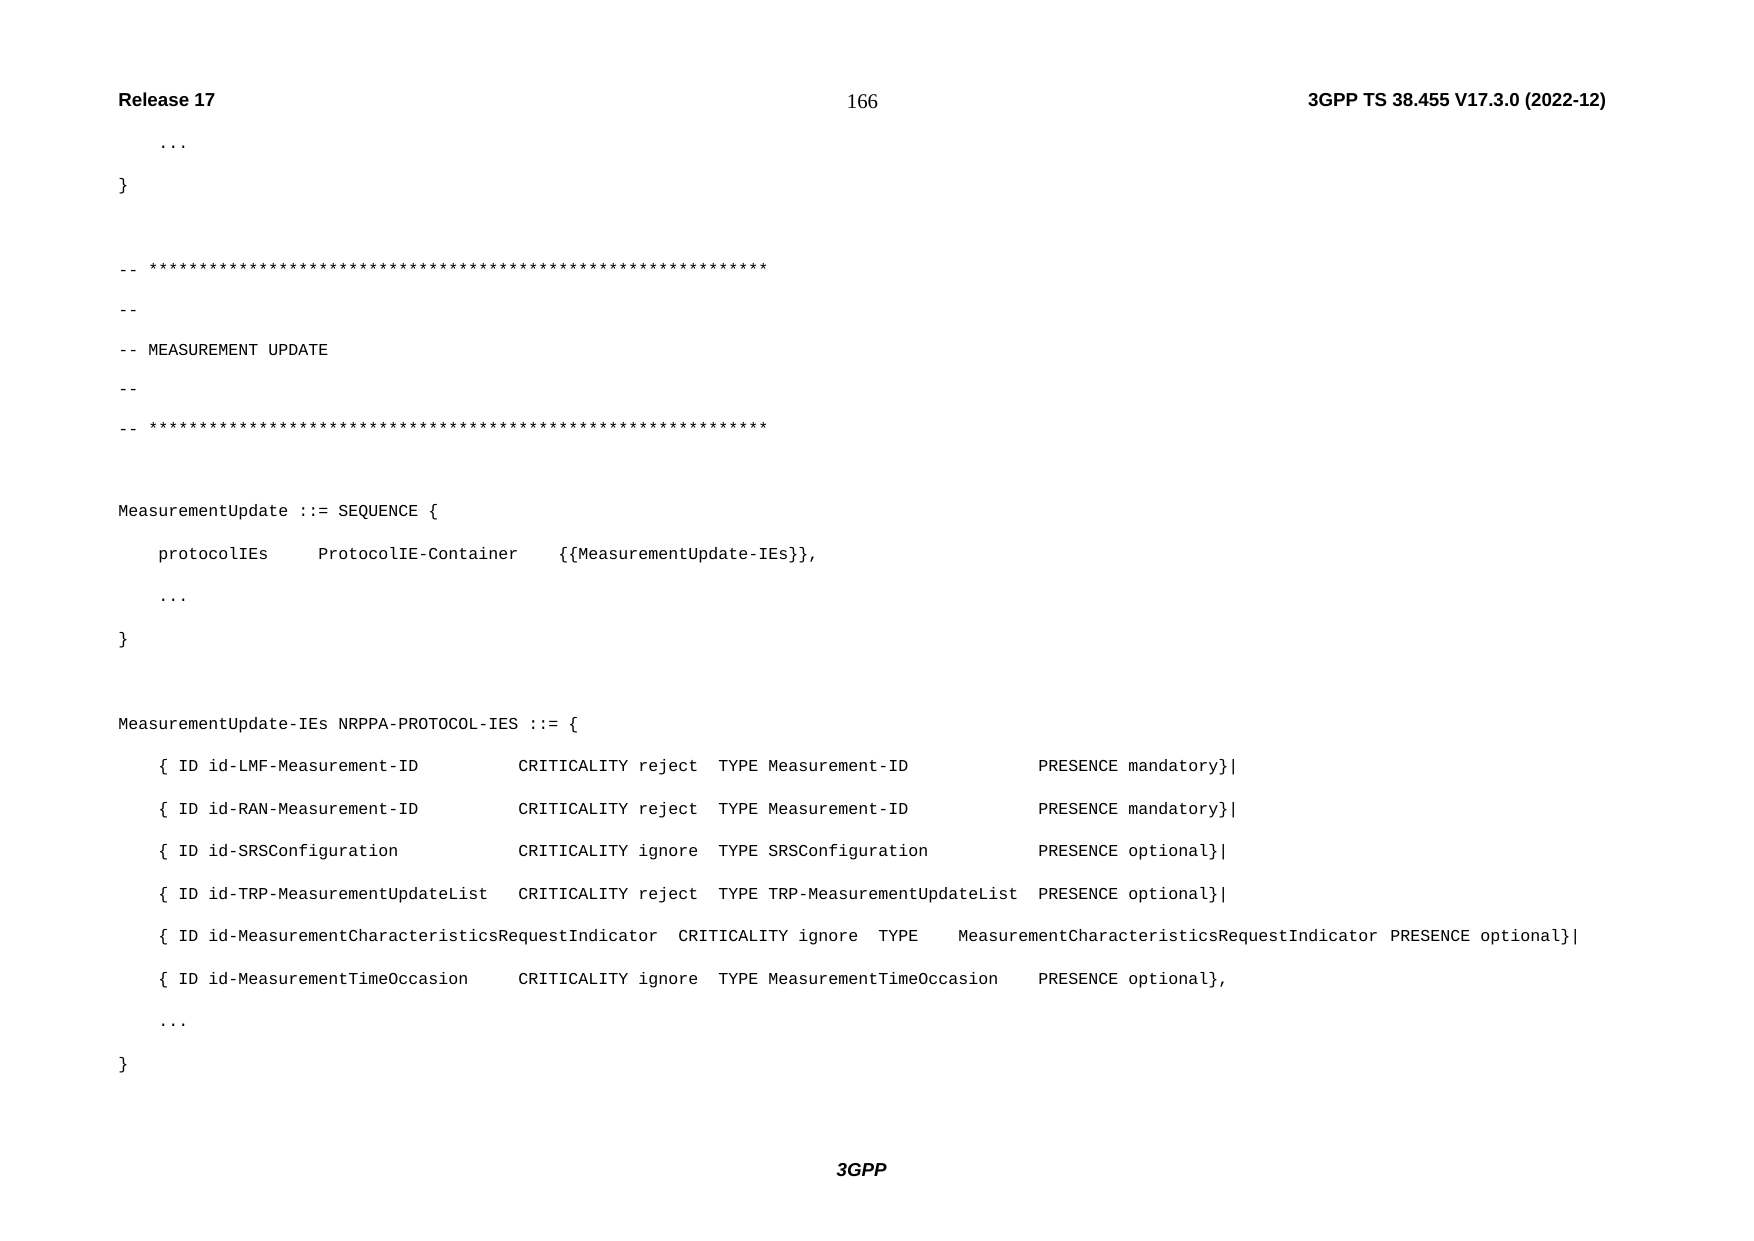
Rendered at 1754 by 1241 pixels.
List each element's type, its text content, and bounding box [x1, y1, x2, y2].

text MeasurementUpdate ::= SEQUENCE { [118, 503, 1606, 522]
text { ID id-LMF-Measurement-ID CRITICALITY reject TYPE Measurement-ID PRESENCE mandatory}| [118, 758, 1606, 777]
text } [118, 1055, 1606, 1074]
text ... [118, 1013, 1606, 1032]
text ... [118, 588, 1606, 607]
text ... [118, 134, 1606, 153]
text { ID id-TRP-MeasurementUpdateList CRITICALITY reject TYPE TRP-MeasurementUpdateList PRESENCE optional}| [118, 885, 1606, 904]
text } [118, 177, 1606, 196]
text -- [118, 301, 1606, 320]
text -- [118, 381, 1606, 400]
text -- ************************************************************** [118, 262, 1606, 281]
text { ID id-MeasurementTimeOccasion CRITICALITY ignore TYPE MeasurementTimeOccasion PRESENCE optional}, [118, 970, 1606, 989]
text } [118, 630, 1606, 649]
text MeasurementUpdate-IEs NRPPA-PROTOCOL-IES ::= { [118, 715, 1606, 734]
text { ID id-MeasurementCharacteristicsRequestIndicator CRITICALITY ignore TYPE MeasurementCharacteristicsRequestIndicator PRESENCE optional}| [118, 928, 1606, 947]
text { ID id-RAN-Measurement-ID CRITICALITY reject TYPE Measurement-ID PRESENCE mandatory}| [118, 800, 1606, 819]
text -- MEASUREMENT UPDATE [118, 341, 1606, 360]
text -- ************************************************************** [118, 421, 1606, 439]
text { ID id-SRSConfiguration CRITICALITY ignore TYPE SRSConfiguration PRESENCE optional}| [118, 843, 1606, 862]
text protocolIEs ProtocolIE-Container {{MeasurementUpdate-IEs}}, [118, 545, 1606, 564]
